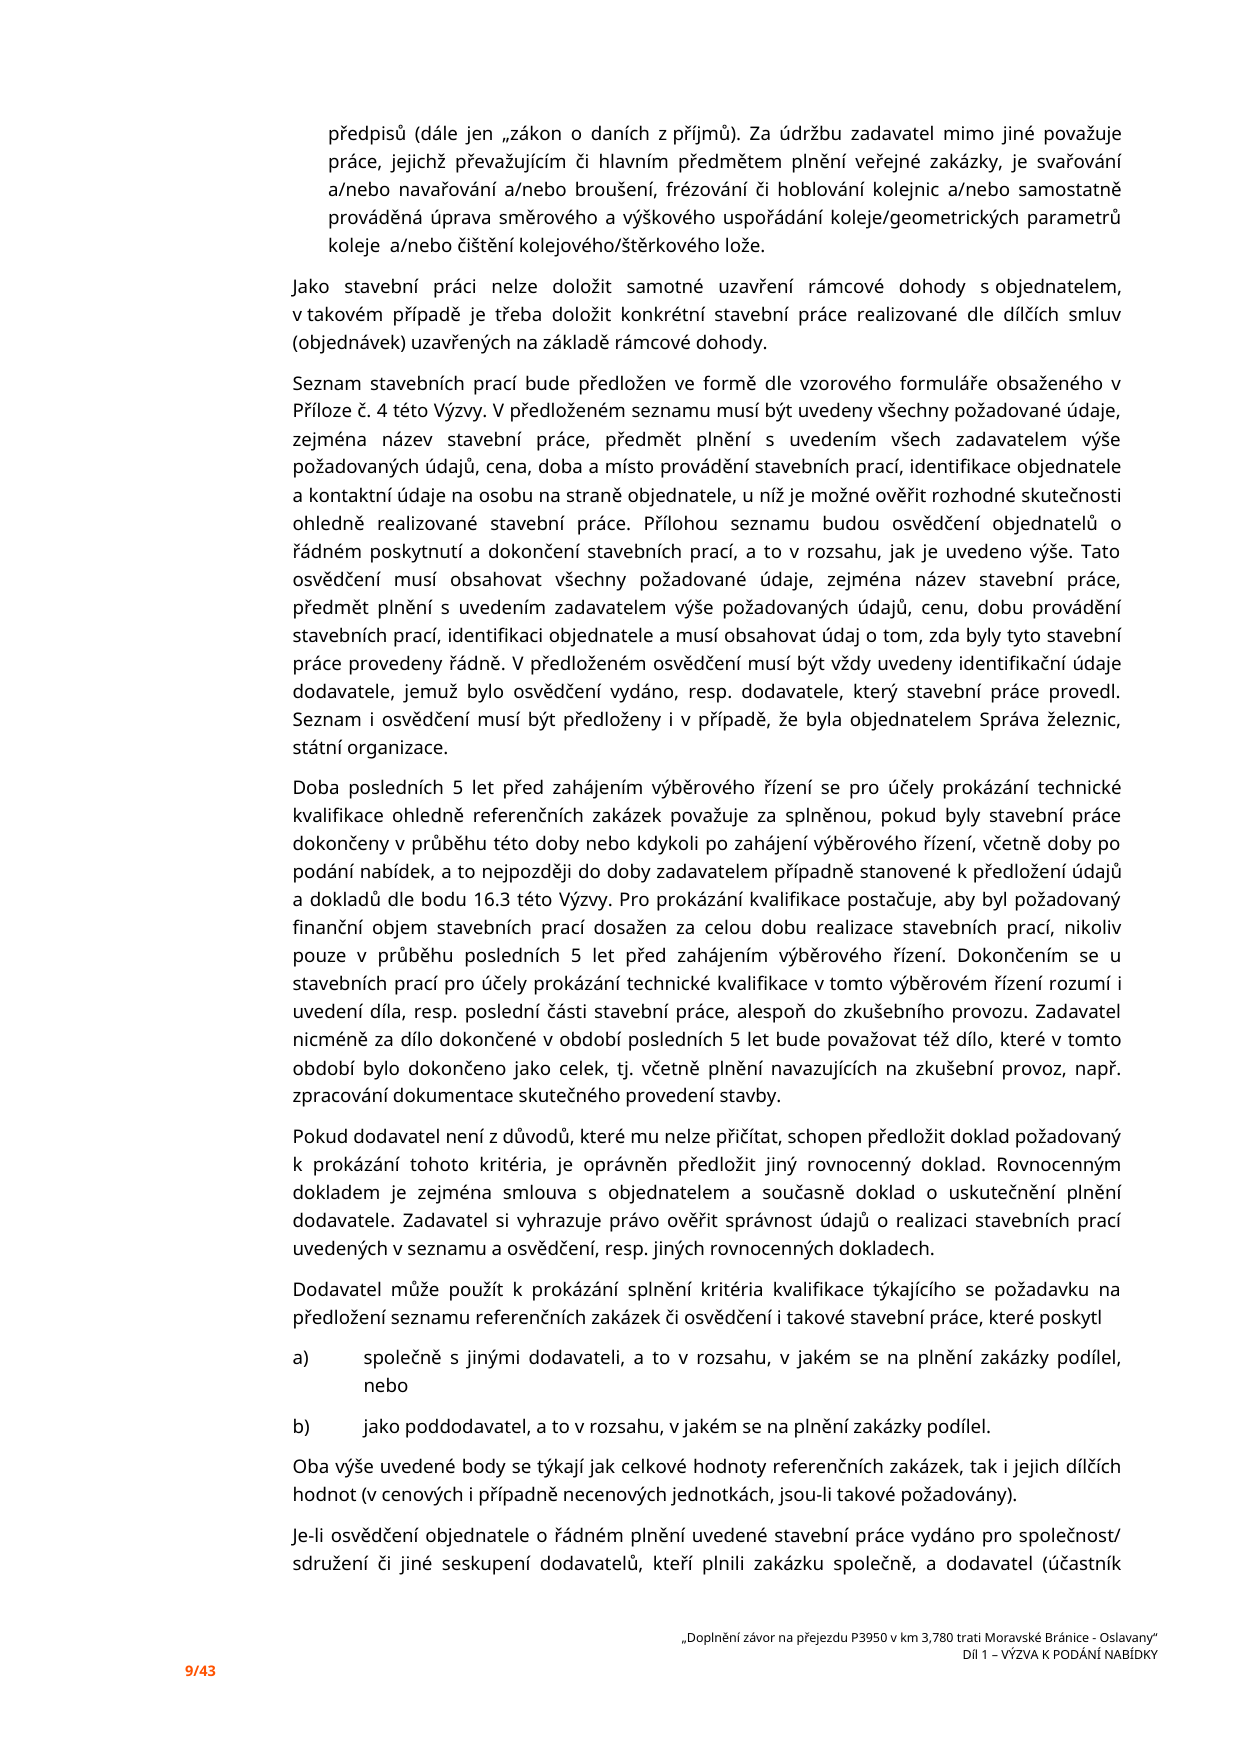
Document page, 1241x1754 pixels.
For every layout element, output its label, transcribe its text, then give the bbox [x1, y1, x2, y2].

text Pokud dodavatel není z důvodů, které mu nelze přičítat, schopen předložit doklad požadovaný k prokázání tohoto kritéria, je oprávněn předložit jiný rovnocenný doklad. Rovnocenným dokladem je zejména smlouva s objednatelem a současně doklad o uskutečnění plnění dodavatele. Zadavatel si vyhrazuje právo ověřit správnost údajů o realizaci stavebních prací uvedených v seznamu a osvědčení, resp. jiných rovnocenných dokladech. [292, 1123, 1122, 1261]
text Dodavatel může použít k prokázání splnění kritéria kvalifikace týkajícího se požadavku na předložení seznamu referenčních zakázek či osvědčení i takové stavební práce, které poskytl [292, 1276, 1122, 1329]
text Oba výše uvedené body se týkají jak celkové hodnoty referenčních zakázek, tak i jejich dílčích hodnot (v cenových i případně necenových jednotkách, jsou-li takové požadovány). [292, 1453, 1122, 1507]
text Jako stavební práci nelze doložit samotné uzavření rámcové dohody s objednatelem, v takovém případě je třeba doložit konkrétní stavební práce realizované dle dílčích smluv (objednávek) uzavřených na základě rámcové dohody. [292, 273, 1122, 355]
text a) společně s jinými dodavateli, a to v rozsahu, v jakém se na plnění zakázky podílel, nebo [292, 1344, 1122, 1398]
text b) jako poddodavatel, a to v rozsahu, v jakém se na plnění zakázky podílel. [292, 1413, 1122, 1438]
text Seznam stavebních prací bude předložen ve formě dle vzorového formuláře obsaženého v Příloze č. 4 této Výzvy. V předloženém seznamu musí být uvedeny všechny požadované údaje, zejména název stavební práce, předmět plnění s uvedením všech zadavatelem výše požadovaných údajů, cena, doba a místo provádění stavebních prací, identifikace objednatele a kontaktní údaje na osobu na straně objednatele, u níž je možné ověřit rozhodné skutečnosti ohledně realizované stavební práce. Přílohou seznamu budou osvědčení objednatelů o řádném poskytnutí a dokončení stavebních prací, a to v rozsahu, jak je uvedeno výše. Tato osvědčení musí obsahovat všechny požadované údaje, zejména název stavební práce, předmět plnění s uvedením zadavatelem výše požadovaných údajů, cenu, dobu provádění stavebních prací, identifikaci objednatele a musí obsahovat údaj o tom, zda byly tyto stavební práce provedeny řádně. V předloženém osvědčení musí být vždy uvedeny identifikační údaje dodavatele, jemuž bylo osvědčení vydáno, resp. dodavatele, který stavební práce provedl. Seznam i osvědčení musí být předloženy i v případě, že byla objednatelem Správa železnic, státní organizace. [292, 370, 1122, 759]
text Doba posledních 5 let před zahájením výběrového řízení se pro účely prokázání technické kvalifikace ohledně referenčních zakázek považuje za splněnou, pokud byly stavební práce dokončeny v průběhu této doby nebo kdykoli po zahájení výběrového řízení, včetně doby po podání nabídek, a to nejpozději do doby zadavatelem případně stanovené k předložení údajů a dokladů dle bodu 16.3 této Výzvy. Pro prokázání kvalifikace postačuje, aby byl požadovaný finanční objem stavebních prací dosažen za celou dobu realizace stavebních prací, nikoliv pouze v průběhu posledních 5 let před zahájením výběrového řízení. Dokončením se u stavebních prací pro účely prokázání technické kvalifikace v tomto výběrovém řízení rozumí i uvedení díla, resp. poslední části stavební práce, alespoň do zkušebního provozu. Zadavatel nicméně za dílo dokončené v období posledních 5 let bude považovat též dílo, které v tomto období bylo dokončeno jako celek, tj. včetně plnění navazujících na zkušební provoz, např. zpracování dokumentace skutečného provedení stavby. [292, 774, 1122, 1108]
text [292, 1522, 1122, 1576]
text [292, 121, 1122, 258]
